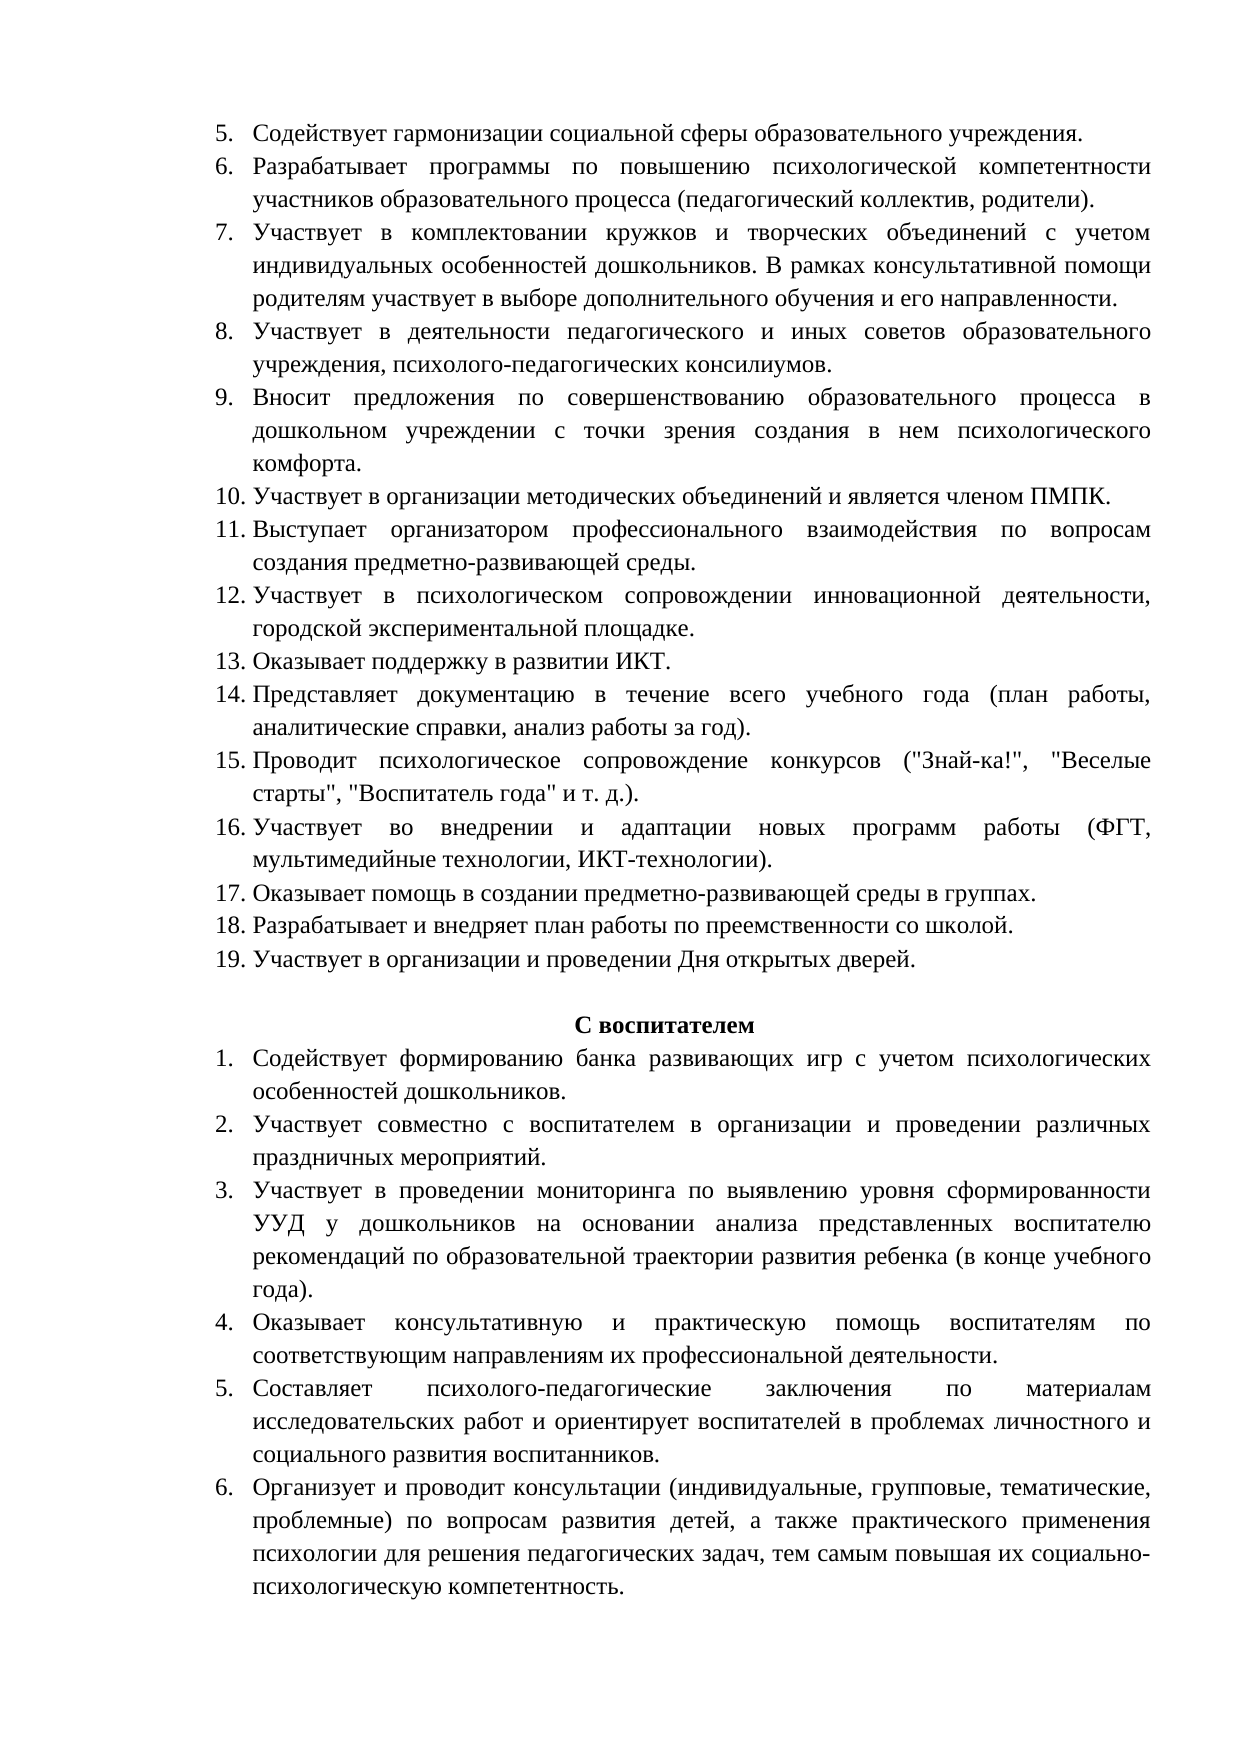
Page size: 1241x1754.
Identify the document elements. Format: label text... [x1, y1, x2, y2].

list Участвует в проведении мониторинга по выявлению уровня сформированности УУД у дошкольников на основании анализа представленных воспитателю рекомендаций по образовательной траектории развития ребенка (в конце учебного года). [215, 1175, 1152, 1303]
list Выступает организатором профессионального взаимодействия по вопросам создания предметно-развивающей среды. [215, 514, 1152, 576]
list Участвует в организации методических объединений и является членом ПМПК. [215, 481, 1152, 510]
list Участвует совместно с воспитателем в организации и проведении различных праздничных мероприятий. [215, 1109, 1152, 1171]
list Проводит психологическое сопровождение конкурсов ("Знай-ка!", "Веселые старты", "Воспитатель года" и т. д.). [215, 746, 1152, 807]
list Содействует формированию банка развивающих игр с учетом психологических особенностей дошкольников. [215, 1043, 1152, 1104]
list Содействует гармонизации социальной сферы образовательного учреждения. [215, 118, 1152, 147]
list Участвует в организации и проведении Дня открытых дверей. [215, 944, 1152, 972]
list Разрабатывает программы по повышению психологической компетентности участников образовательного процесса (педагогический коллектив, родители). [215, 151, 1152, 213]
list Представляет документацию в течение всего учебного года (план работы, аналитические справки, анализ работы за год). [215, 679, 1152, 741]
text С воспитателем [177, 1010, 1152, 1038]
list Организует и проводит консультации (индивидуальные, групповые, тематические, проблемные) по вопросам развития детей, а также практического применения психологии для решения педагогических задач, тем самым повышая их социально-психологическую компетентность. [215, 1472, 1152, 1600]
list Участвует в психологическом сопровождении инновационной деятельности, городской экспериментальной площадке. [215, 580, 1152, 642]
list Составляет психолого-педагогические заключения по материалам исследовательских работ и ориентирует воспитателей в проблемах личностного и социального развития воспитанников. [215, 1373, 1152, 1468]
list Участвует в комплектовании кружков и творческих объединений с учетом индивидуальных особенностей дошкольников. В рамках консультативной помощи родителям участвует в выборе дополнительного обучения и его направленности. [215, 217, 1152, 312]
list Разрабатывает и внедряет план работы по преемственности со школой. [215, 911, 1152, 939]
list Участвует в деятельности педагогического и иных советов образовательного учреждения, психолого-педагогических консилиумов. [215, 316, 1152, 378]
list Участвует во внедрении и адаптации новых программ работы (ФГТ, мультимедийные технологии, ИКТ-технологии). [215, 812, 1152, 873]
list Оказывает консультативную и практическую помощь воспитателям по соответствующим направлениям их профессиональной деятельности. [215, 1307, 1152, 1369]
list Оказывает помощь в создании предметно-развивающей среды в группах. [215, 878, 1152, 906]
list Оказывает поддержку в развитии ИКТ. [215, 646, 1152, 675]
list Вносит предложения по совершенствованию образовательного процесса в дошкольном учреждении с точки зрения создания в нем психологического комфорта. [215, 382, 1152, 477]
